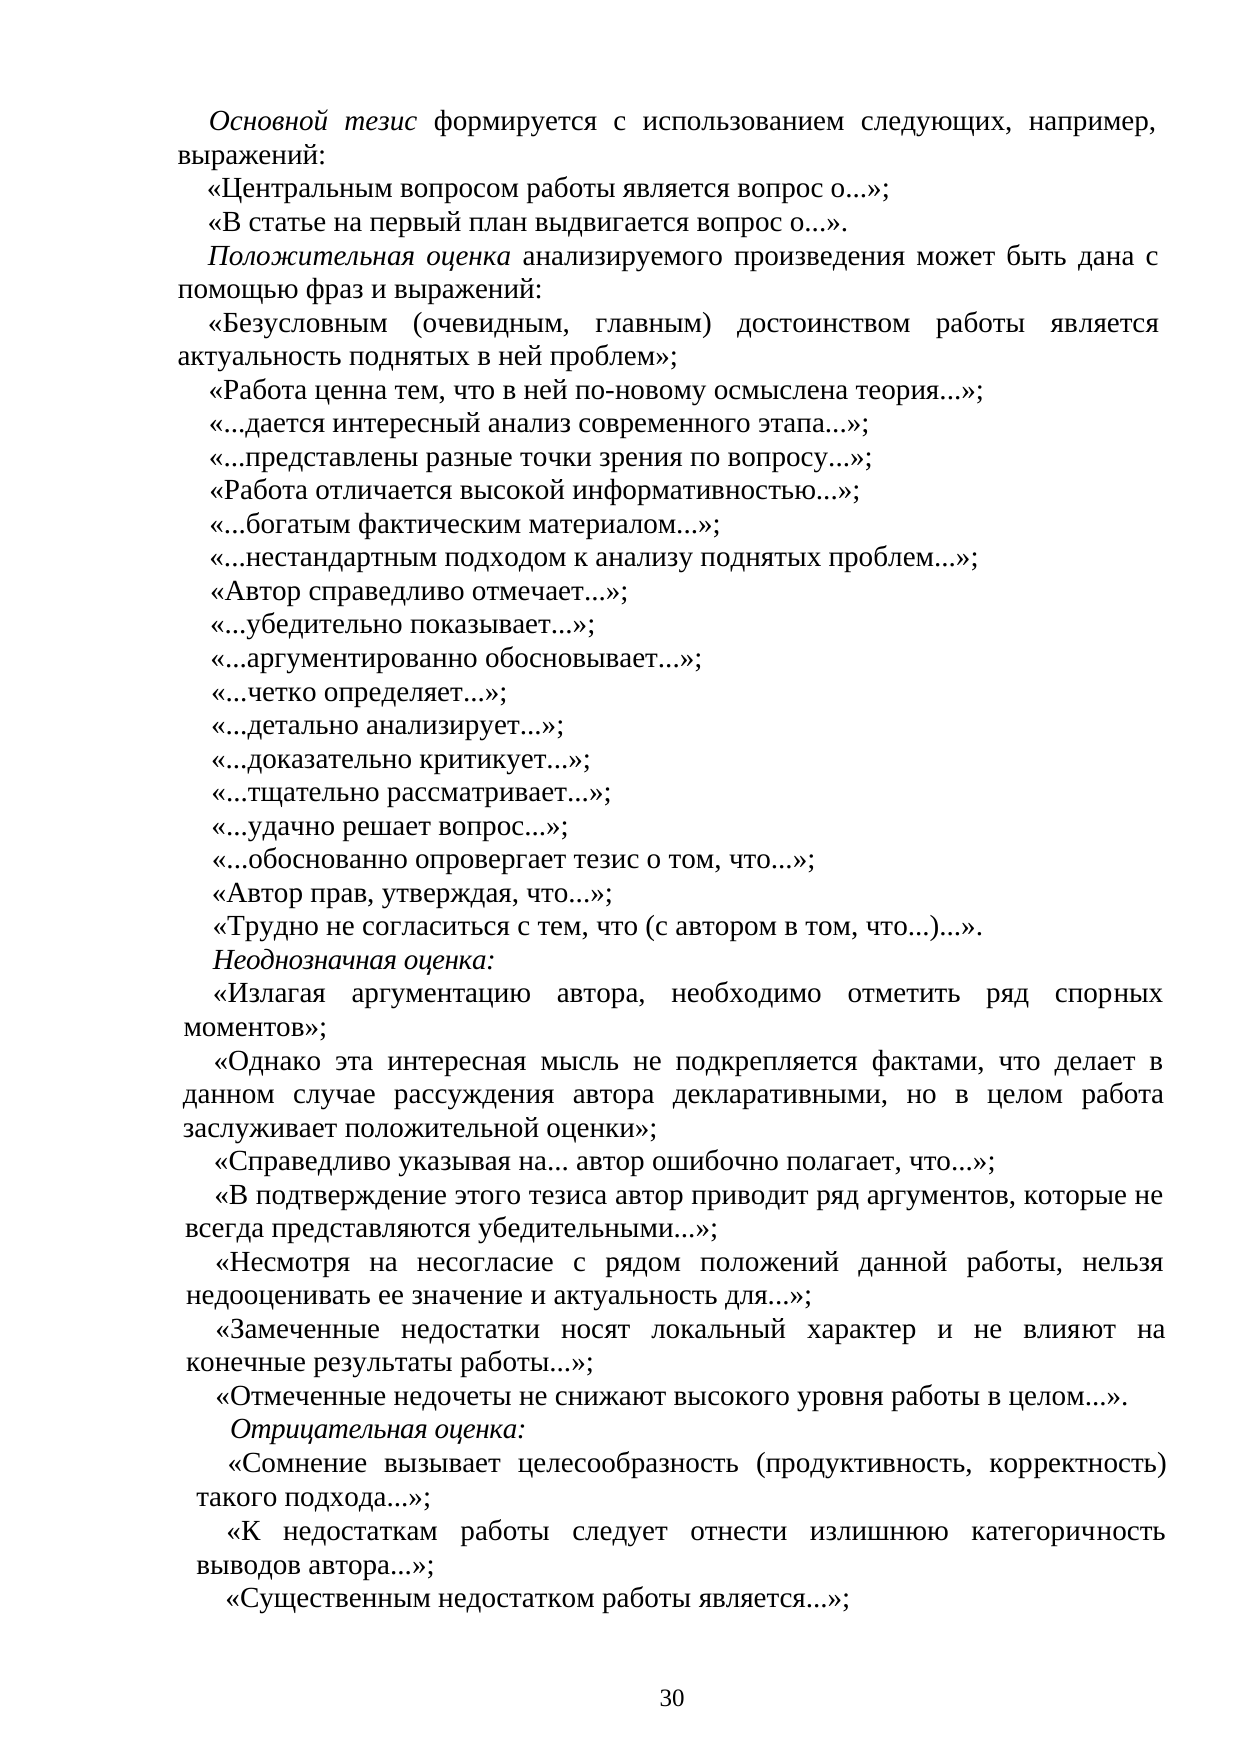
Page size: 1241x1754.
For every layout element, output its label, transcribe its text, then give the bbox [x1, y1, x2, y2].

text «Трудно не согласиться с тем, что (с автором в том, что...)...». [212, 908, 1167, 942]
text «Автор справедливо отмечает...»; [210, 573, 1167, 607]
text «В статье на первый план выдвигается вопрос о...». [207, 204, 1167, 238]
text «...богатым фактическим материалом...»; [209, 506, 1167, 539]
text «...доказательно критикует...»; [211, 741, 1167, 774]
text «...нестандартным подходом к анализу поднятых проблем...»; [209, 539, 1167, 573]
text «Замеченные недостатки носят локальный характер и не влияют на конечные результаты работы...»; [186, 1311, 1166, 1378]
text «Справедливо указывая на... автор ошибочно полагает, что...»; [214, 1143, 1167, 1177]
text «Отмеченные недочеты не снижают высокого уровня работы в целом...». [186, 1378, 1166, 1412]
text «Однако эта интересная мысль не подкрепляется фактами, что делает в данном случае рассуждения автора декларативными, но в целом работа заслуживает положительной оценки»; [183, 1043, 1164, 1143]
text «...убедительно показывает...»; [210, 607, 1167, 640]
text «К недостаткам работы следует отнести излишнюю категоричность выводов автора...»; [196, 1513, 1166, 1580]
text «...четко определяет...»; [211, 674, 1167, 707]
text «Центральным вопросом работы является вопрос о...»; [207, 171, 1167, 204]
text «Автор прав, утверждая, что...»; [212, 875, 1167, 908]
text Неоднозначная оценка: [213, 942, 1167, 976]
text «В подтверждение этого тезиса автор приводит ряд аргументов, которые не всегда представляются убедительными...»; [185, 1177, 1164, 1244]
text Положительная оценка анализируемого произведения может быть дана с помощью фраз и выражений: [178, 238, 1159, 305]
text «...дается интересный анализ современного этапа...»; [209, 405, 1167, 439]
text «Работа ценна тем, что в ней по-новому осмыслена теория...»; [208, 372, 1167, 405]
text «...аргументированно обосновывает...»; [210, 640, 1167, 674]
text Основной тезис формируется с использованием следующих, например, выражений: [177, 103, 1157, 171]
text «...обоснованно опровергает тезис о том, что...»; [212, 841, 1167, 875]
text «...представлены разные точки зрения по вопросу...»; [209, 439, 1167, 472]
text «Работа отличается высокой информативностью...»; [209, 472, 1167, 506]
text «...детально анализирует...»; [211, 707, 1167, 741]
text «Несмотря на несогласие с рядом положений данной работы, нельзя недооценивать ее значение и актуальность для...»; [186, 1244, 1164, 1311]
text «Сомнение вызывает целесообразность (продуктивность, корректность) такого подхода...»; [196, 1446, 1167, 1513]
text «Безусловным (очевидным, главным) достоинством работы является актуальность поднятых в ней проблем»; [177, 305, 1158, 372]
text «Излагая аргументацию автора, необходимо отметить ряд спорных моментов»; [183, 976, 1163, 1043]
text «...удачно решает вопрос...»; [211, 808, 1167, 841]
text «Существенным недостатком работы является...»; [225, 1580, 1167, 1614]
text «...тщательно рассматривает...»; [211, 774, 1167, 808]
text Отрицательная оценка: [230, 1412, 1167, 1445]
